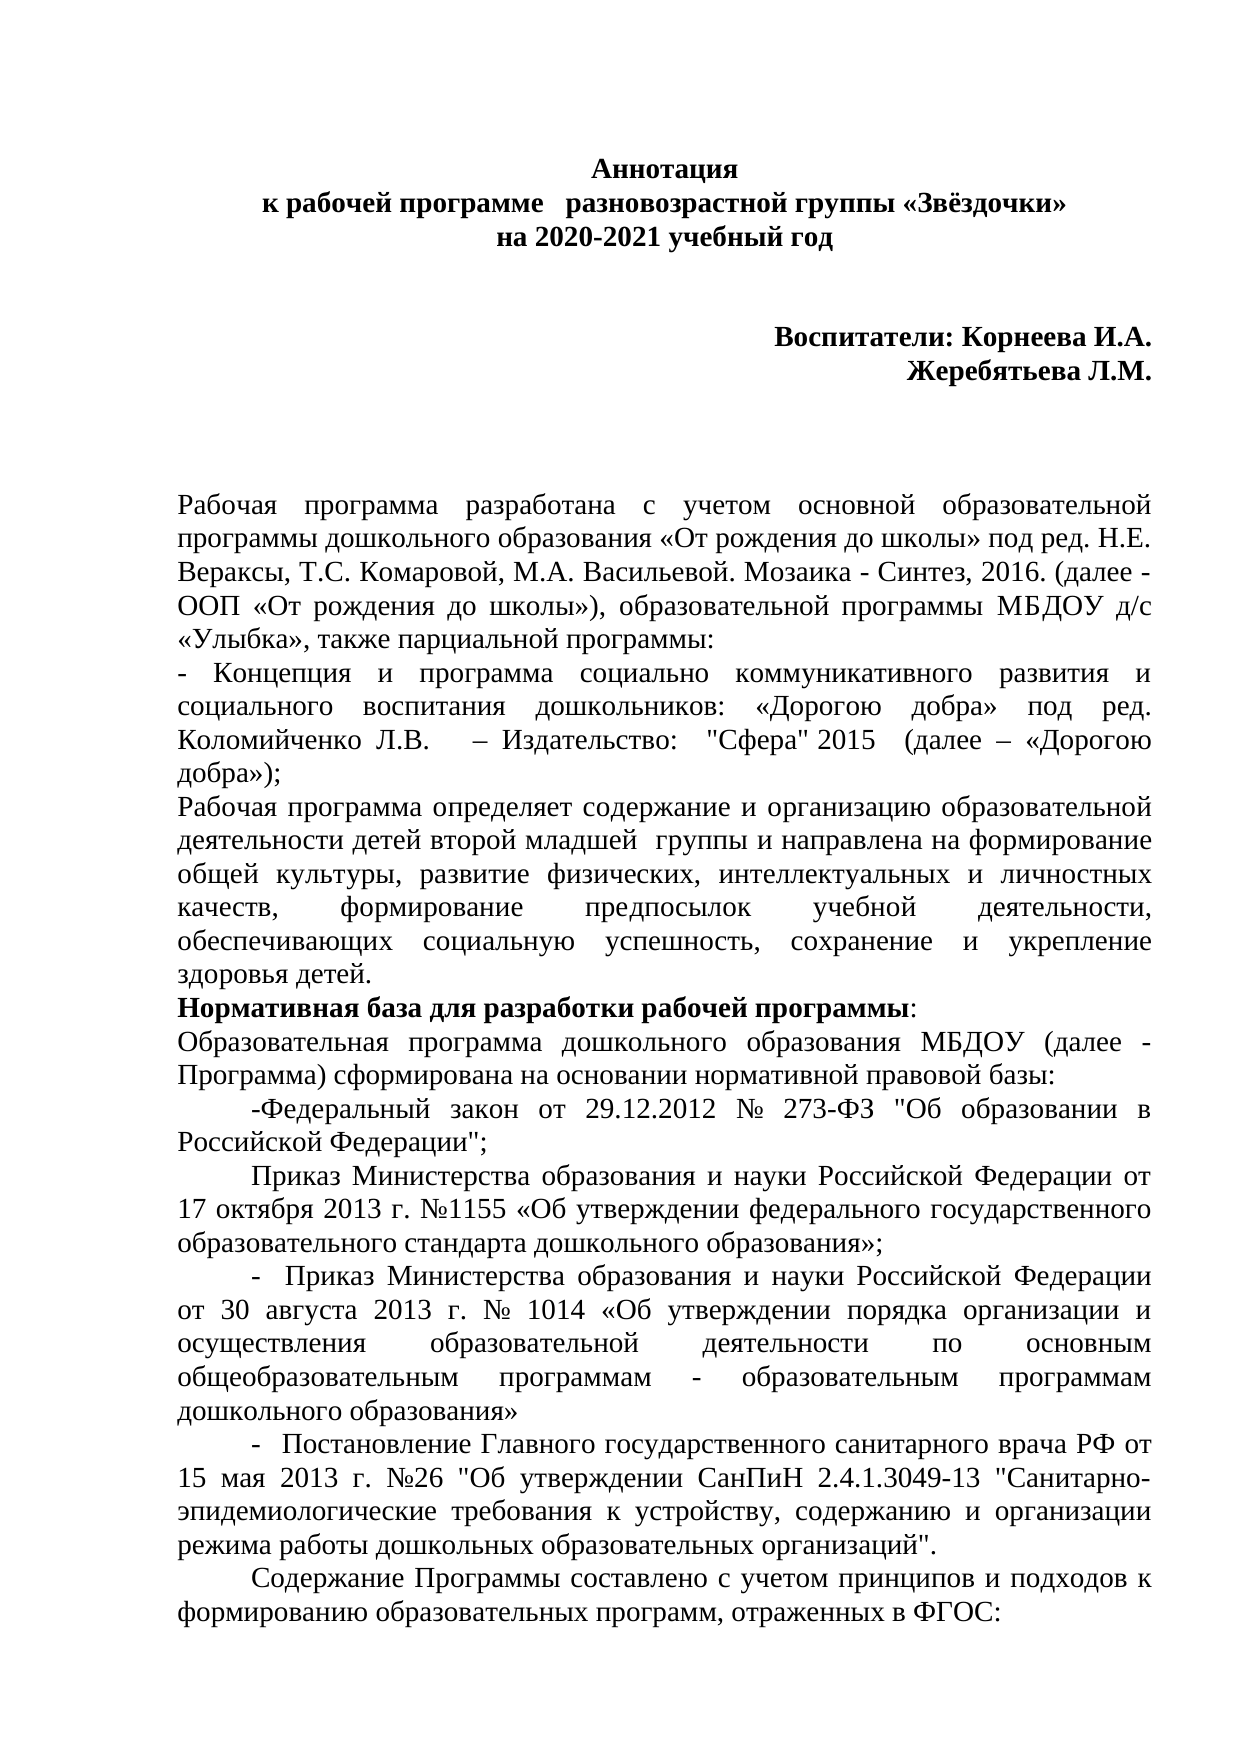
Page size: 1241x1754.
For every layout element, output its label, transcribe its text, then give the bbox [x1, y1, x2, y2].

text - Концепция и программа социально коммуникативного развития и социального воспитания дошкольников: «Дорогою добра» под ред. Коломийченко Л.В. – Издательство: "Сфера" 2015 (далее – «Дорогою добра»); [177, 655, 1152, 789]
text Рабочая программа разработана с учетом основной образовательной программы дошкольного образования «От рождения до школы» под ред. Н.Е. Вераксы, Т.С. Комаровой, М.А. Васильевой. Мозаика - Синтез, 2016. (далее - ООП «От рождения до школы»), образовательной программы МБДОУ д/с «Улыбка», также парциальной программы: [177, 487, 1152, 655]
text Аннотация [177, 152, 1152, 185]
text Содержание Программы составлено с учетом принципов и подходов к формированию образовательных программ, отраженных в ФГОС: [177, 1560, 1152, 1627]
text Жеребятьева Л.М. [177, 353, 1152, 386]
text на 2020-2021 учебный год [177, 219, 1152, 252]
list Постановление Главного государственного санитарного врача РФ от 15 мая 2013 г. №26 "Об утверждении СанПиН 2.4.1.3049-13 "Санитарно-эпидемиологические требования к устройству, содержанию и организации режима работы дошкольных образовательных организаций". [177, 1426, 1152, 1560]
list Приказ Министерства образования и науки Российской Федерации от 30 августа 2013 г. № 1014 «Об утверждении порядка организации и осуществления образовательной деятельности по основным общеобразовательным программам - образовательным программам дошкольного образования» [177, 1258, 1152, 1426]
text Воспитатели: Корнеева И.А. [177, 319, 1152, 353]
text Нормативная база для разработки рабочей программы: [177, 990, 1152, 1024]
text к рабочей программе разновозрастной группы «Звёздочки» [177, 185, 1152, 219]
text Образовательная программа дошкольного образования МБДОУ (далее - Программа) сформирована на основании нормативной правовой базы: [177, 1024, 1152, 1091]
text -Федеральный закон от 29.12.2012 № 273-ФЗ "Об образовании в Российской Федерации"; [177, 1091, 1152, 1158]
text Приказ Министерства образования и науки Российской Федерации от 17 октября 2013 г. №1155 «Об утверждении федерального государственного образовательного стандарта дошкольного образования»; [177, 1158, 1152, 1258]
text Рабочая программа определяет содержание и организацию образовательной деятельности детей второй младшей группы и направлена на формирование общей культуры, развитие физических, интеллектуальных и личностных качеств, формирование предпосылок учебной деятельности, обеспечивающих социальную успешность, сохранение и укрепление здоровья детей. [177, 789, 1152, 990]
